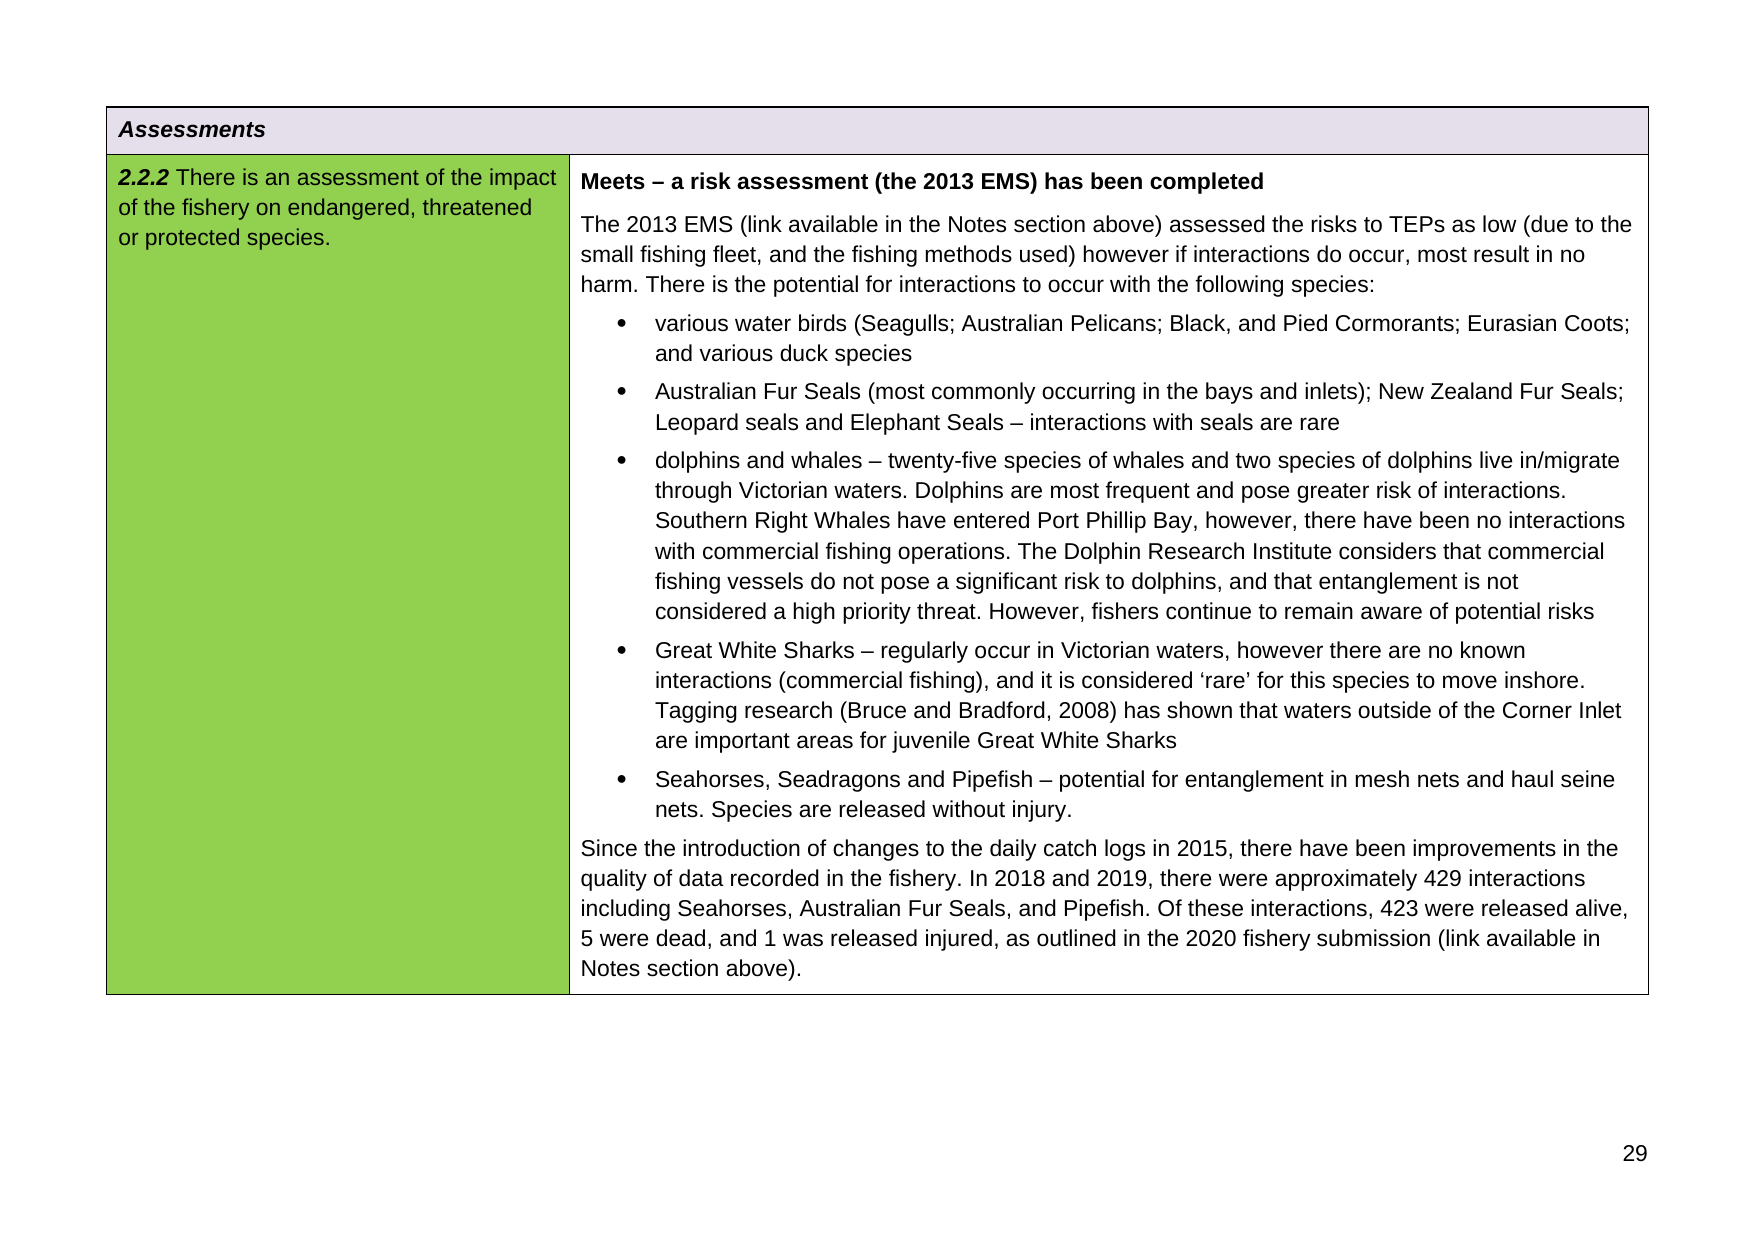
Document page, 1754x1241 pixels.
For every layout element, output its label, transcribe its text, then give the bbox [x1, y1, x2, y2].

table_cell Meets – a risk assessment (the 2013 EMS) has been completed The 2013 EMS (link available in the Notes section above) assessed the risks to TEPs as low (due to the small fishing fleet, and the fishing methods used) however if interactions do occur, most result in no harm. There is the potential for interactions to occur with the following species: various water birds (Seagulls; Australian Pelicans; Black, and Pied Cormorants; Eurasian Coots; and various duck species Australian Fur Seals (most commonly occurring in the bays and inlets); New Zealand Fur Seals; Leopard seals and Elephant Seals – interactions with seals are rare dolphins and whales – twenty-five species of whales and two species of dolphins live in/migrate through Victorian waters. Dolphins are most frequent and pose greater risk of interactions. Southern Right Whales have entered Port Phillip Bay, however, there have been no interactions with commercial fishing operations. The Dolphin Research Institute considers that commercial fishing vessels do not pose a significant risk to dolphins, and that entanglement is not considered a high priority threat. However, fishers continue to remain aware of potential risks Great White Sharks – regularly occur in Victorian waters, however there are no known interactions (commercial fishing), and it is considered ‘rare’ for this species to move inshore. Tagging research (Bruce and Bradford, 2008) has shown that waters outside of the Corner Inlet are important areas for juvenile Great White Sharks Seahorses, Seadragons and Pipefish – potential for entanglement in mesh nets and haul seine nets. Species are released without injury. Since the introduction of changes to the daily catch logs in 2015, there have been improvements in the quality of data recorded in the fishery. In 2018 and 2019, there were approximately 429 interactions including Seahorses, Australian Fur Seals, and Pipefish. Of these interactions, 423 were released alive, 5 were dead, and 1 was released injured, as outlined in the 2020 fishery submission (link available in Notes section above). [570, 155, 1648, 994]
table_cell 2.2.2 There is an assessment of the impact of the fishery on endangered, threatened or protected species. [107, 155, 569, 994]
table_cell Assessments [107, 108, 1648, 154]
